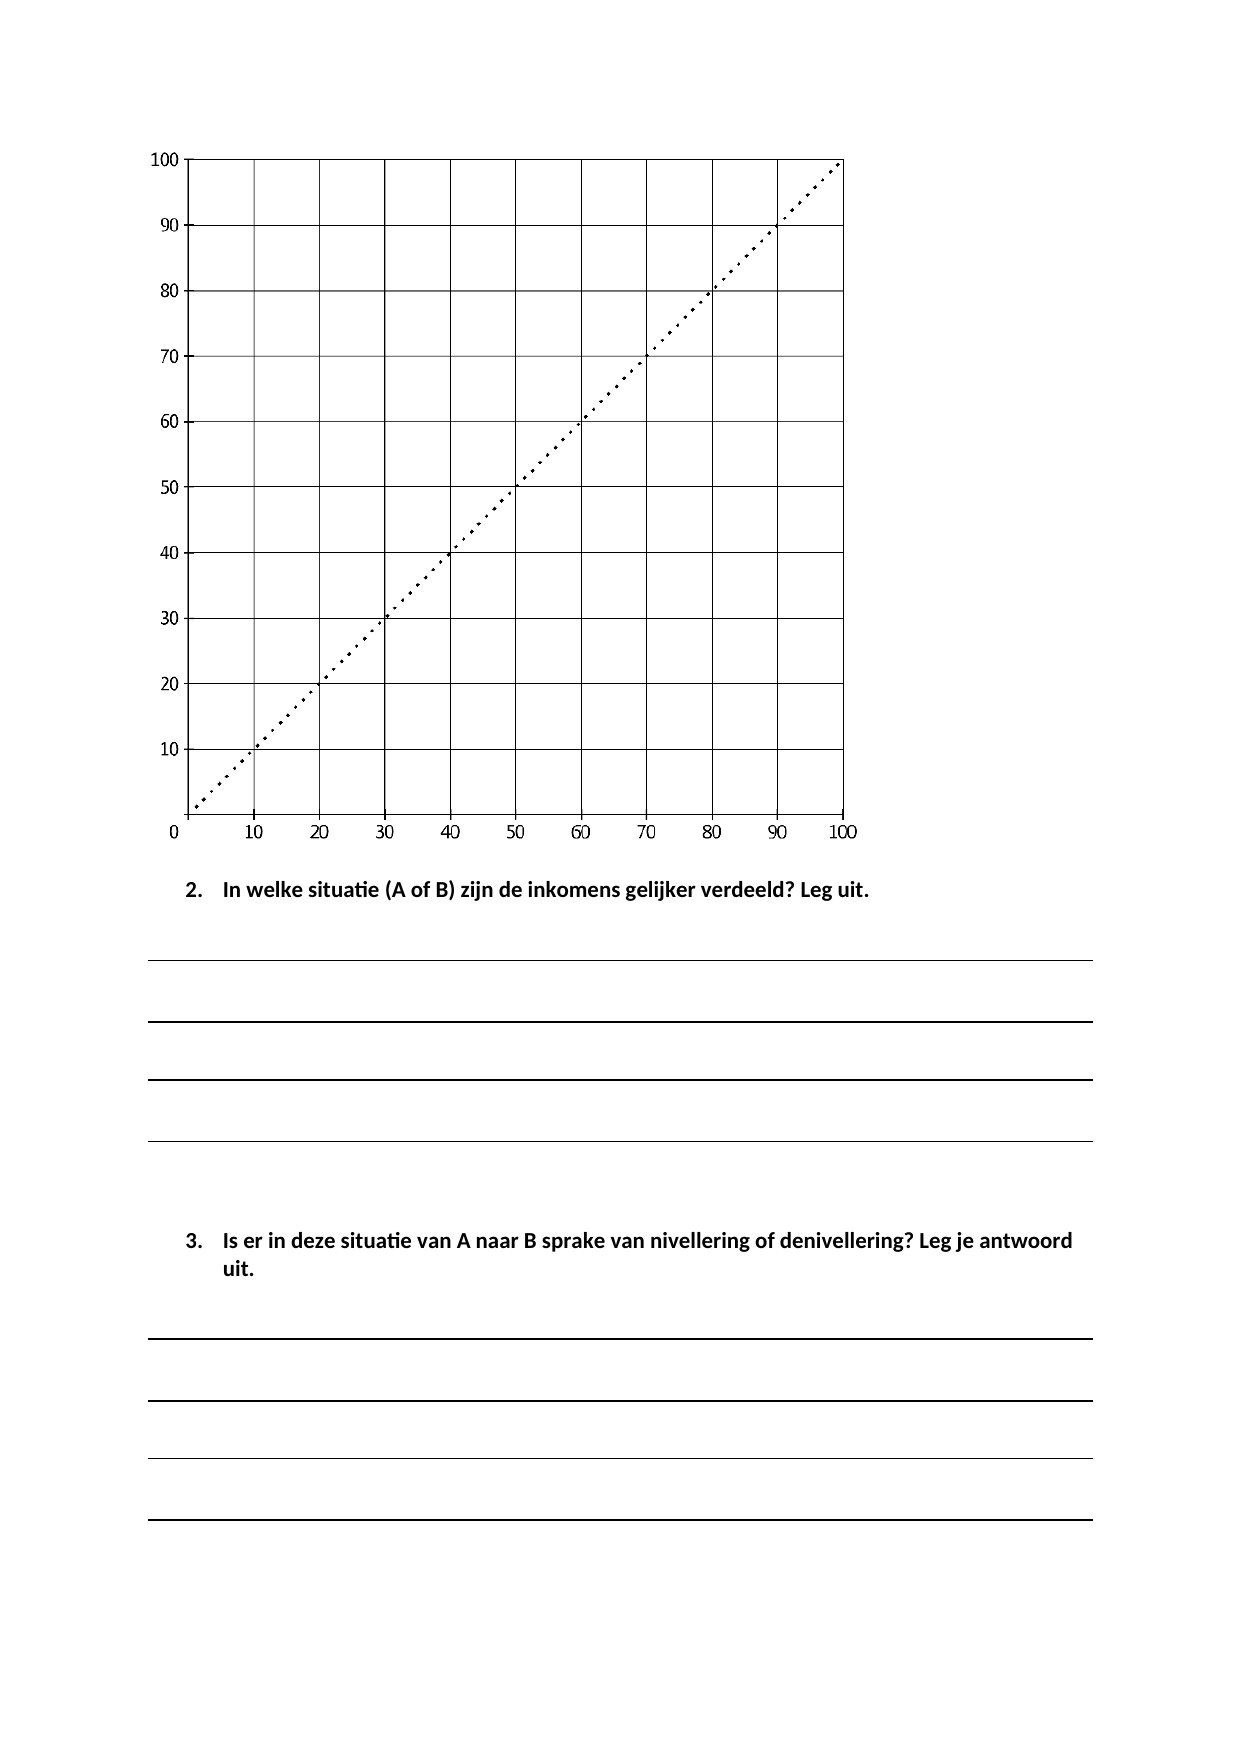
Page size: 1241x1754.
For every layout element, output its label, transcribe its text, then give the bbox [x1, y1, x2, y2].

picture [147, 147, 859, 848]
list In welke situatie (A of B) zijn de inkomens gelijker verdeeld? Leg uit. [185, 875, 1093, 903]
list Is er in deze situatie van A naar B sprake van nivellering of denivellering? Leg je antwoord uit. [185, 1226, 1093, 1282]
